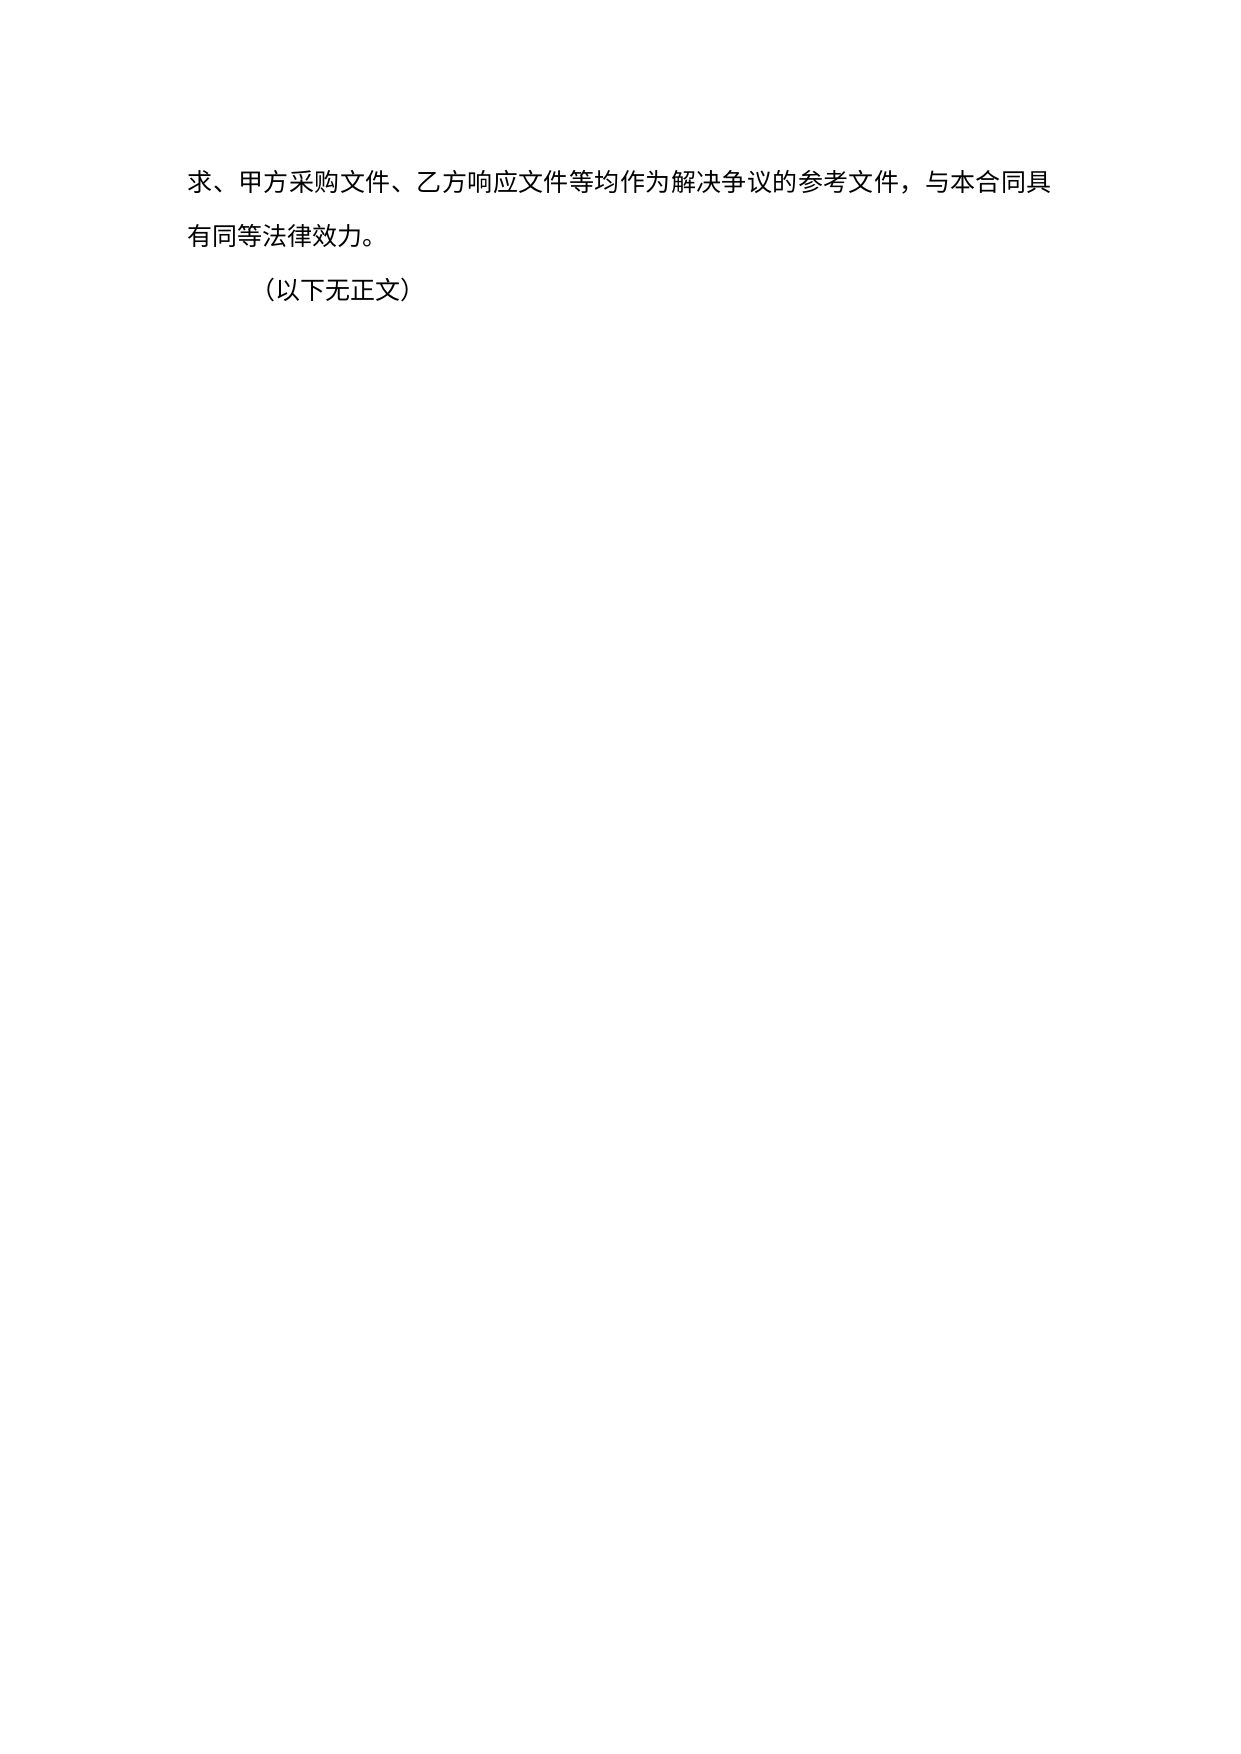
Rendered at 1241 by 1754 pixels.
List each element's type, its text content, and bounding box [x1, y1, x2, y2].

text （以下无正文） [187, 271, 1053, 307]
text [187, 162, 1053, 253]
